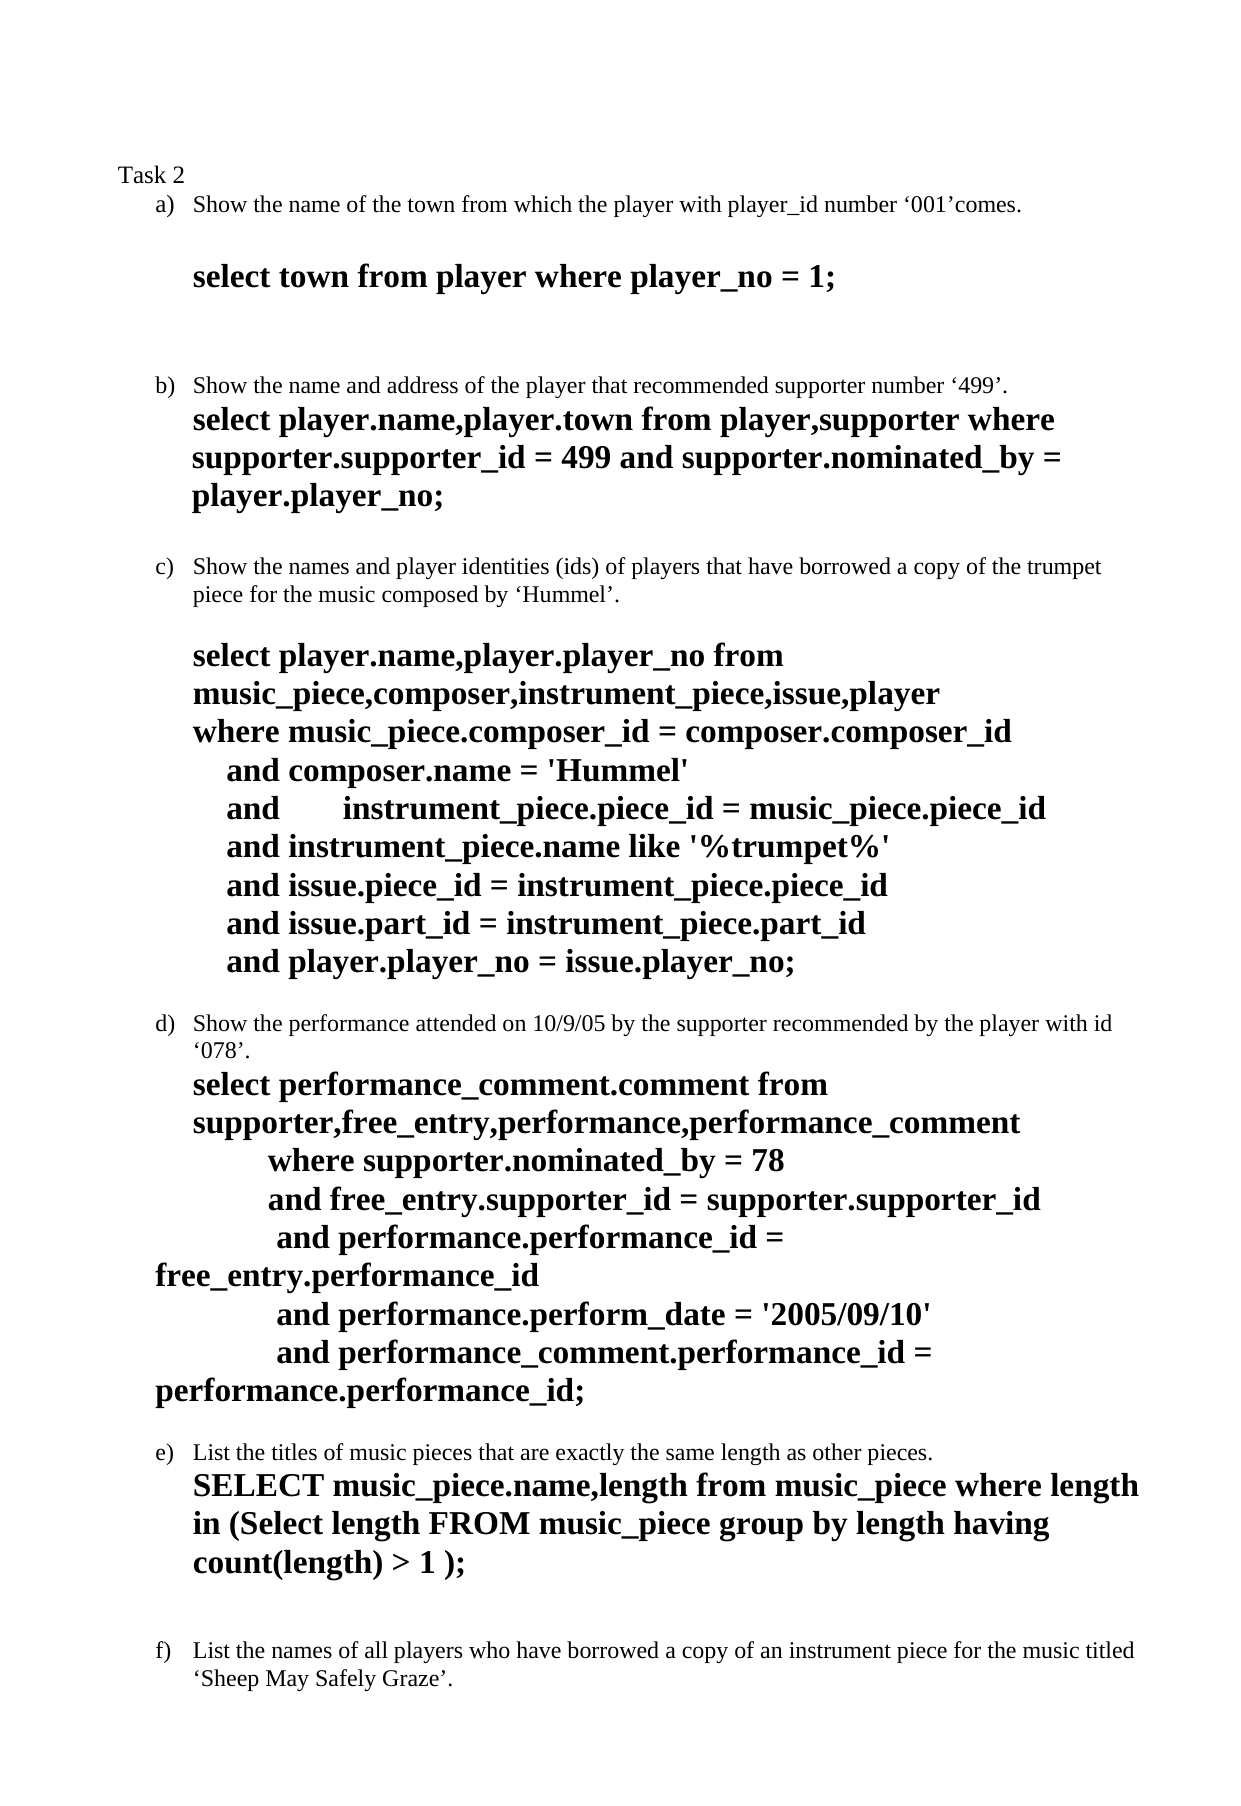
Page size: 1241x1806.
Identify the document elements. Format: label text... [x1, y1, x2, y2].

text and issue.part_id = instrument_piece.part_id [193, 903, 1147, 942]
text and instrument_piece.name like '%trumpet%' [193, 827, 1147, 865]
text and performance.performance_id = free_entry.performance_id [155, 1217, 1147, 1294]
list Show the name and address of the player that recommended supporter number ‘499’. [155, 371, 1147, 399]
text where music_piece.composer_id = composer.composer_id [193, 712, 1147, 750]
text and player.player_no = issue.player_no; [193, 942, 1147, 980]
text and issue.piece_id = instrument_piece.piece_id [193, 865, 1147, 903]
list List the names of all players who have borrowed a copy of an instrument piece for the music titled ‘Sheep May Safely Graze’. [155, 1637, 1147, 1692]
list Show the name of the town from which the player with player_id number ‘001’comes. [155, 189, 1147, 218]
text select player.name,player.town from player,supporter where supporter.supporter_id = 499 and supporter.nominated_by = player.player_no; [192, 399, 1147, 514]
list List the titles of music pieces that are exactly the same length as other pieces. [155, 1438, 1147, 1465]
text and free_entry.supporter_id = supporter.supporter_id [155, 1179, 1147, 1217]
text Task 2 [118, 160, 1147, 189]
text select town from player where player_no = 1; [193, 256, 1147, 294]
text and performance_comment.performance_id = performance.performance_id; [155, 1332, 1147, 1409]
text and instrument_piece.piece_id = music_piece.piece_id [193, 788, 1147, 827]
text select performance_comment.comment from supporter,free_entry,performance,performance_comment [193, 1064, 1147, 1141]
text and composer.name = 'Hummel' [193, 750, 1147, 788]
text SELECT music_piece.name,length from music_piece where length in (Select length FROM music_piece group by length having count(length) > 1 ); [193, 1465, 1147, 1580]
text select player.name,player.player_no from music_piece,composer,instrument_piece,issue,player [193, 635, 1147, 712]
text where supporter.nominated_by = 78 [155, 1141, 1147, 1179]
list Show the performance attended on 10/9/05 by the supporter recommended by the player with id ‘078’. [155, 1009, 1147, 1064]
list Show the names and player identities (ids) of players that have borrowed a copy of the trumpet piece for the music composed by ‘Hummel’. [155, 552, 1147, 607]
text and performance.perform_date = '2005/09/10' [155, 1294, 1147, 1332]
